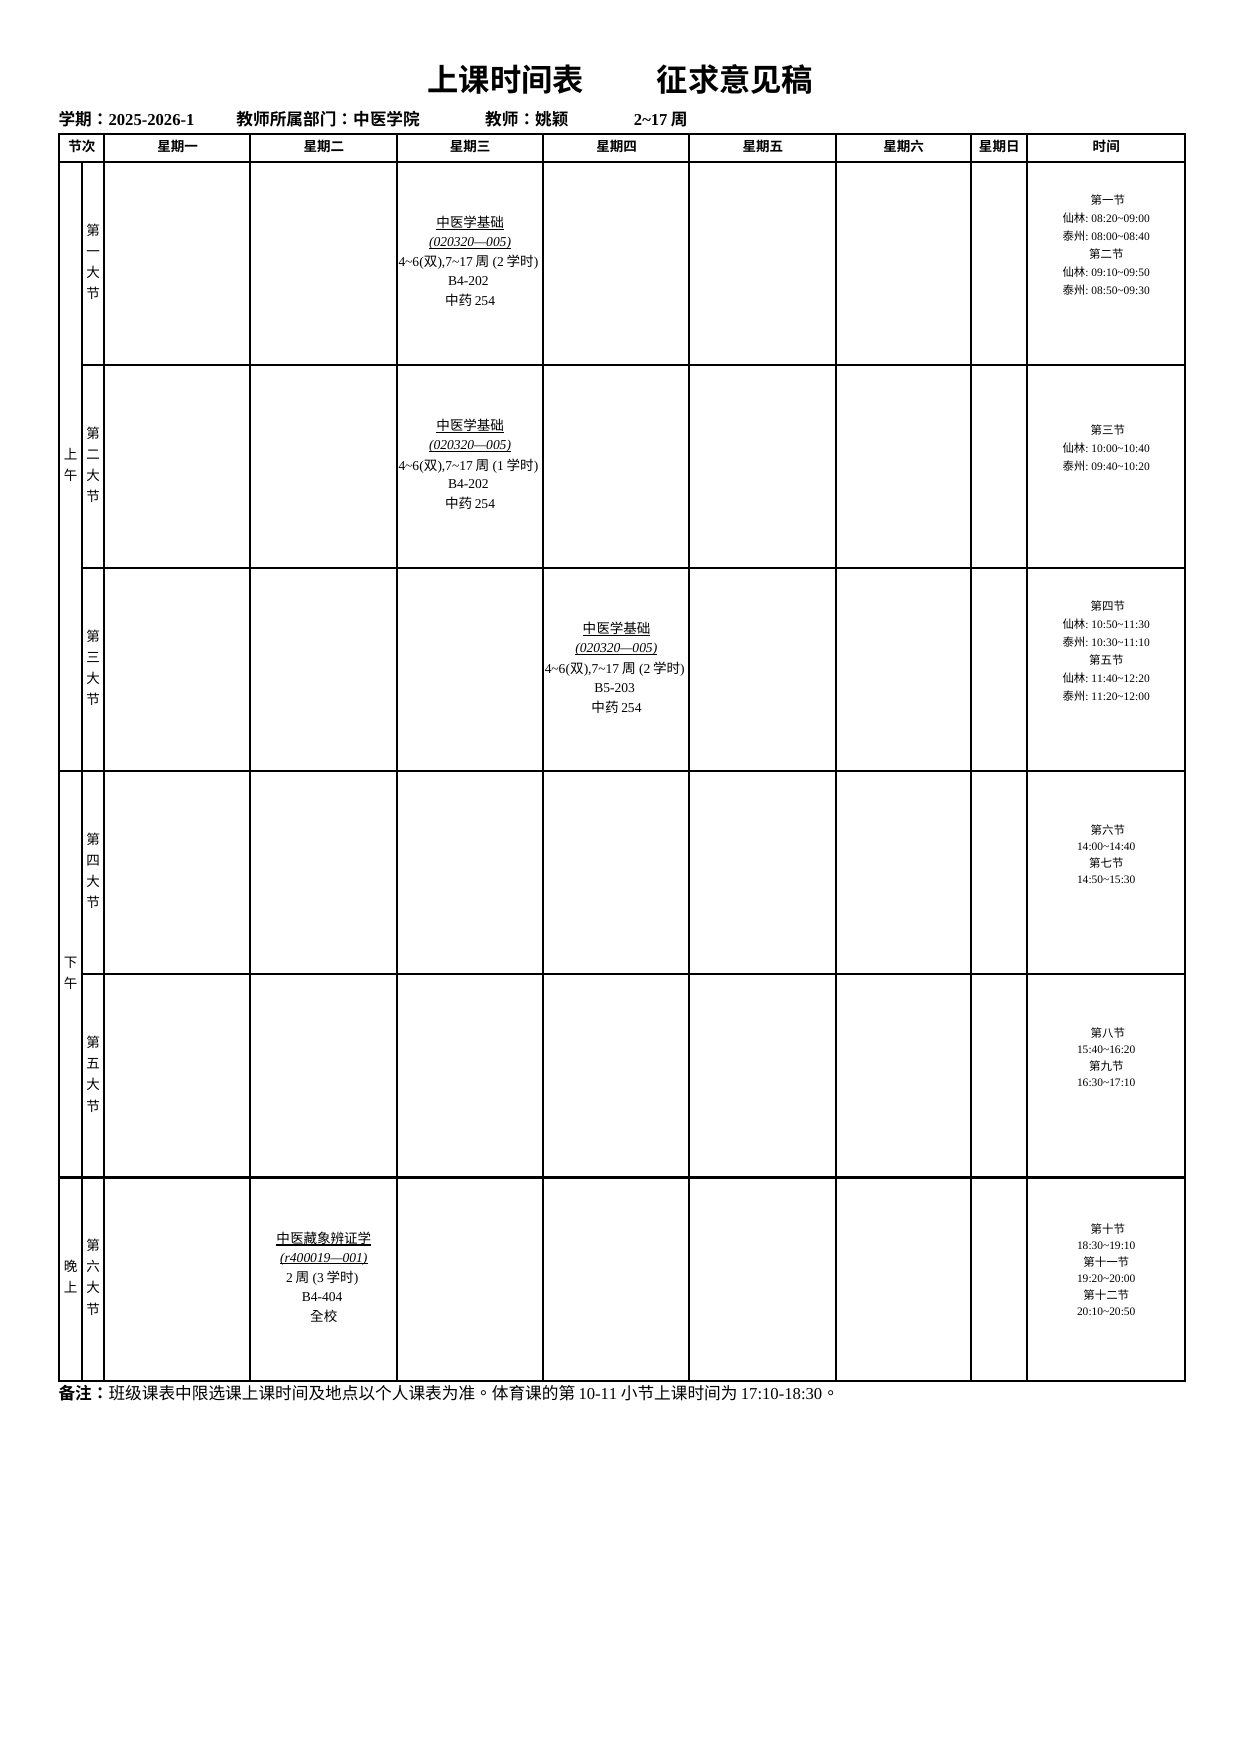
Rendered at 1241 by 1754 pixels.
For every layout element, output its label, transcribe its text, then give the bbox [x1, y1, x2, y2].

table_cell [105, 569, 249, 770]
table_cell 第二大节 [83, 366, 103, 567]
table_cell 第三大节 [83, 569, 103, 770]
table_cell 中医学基础 (020320—005) 4~6(双),7~17周 (2学时) B5-203 中药254 [544, 569, 688, 770]
table_header 星期五 [690, 135, 835, 161]
table_cell [398, 569, 542, 770]
table_cell [690, 163, 835, 364]
table_header 星期三 [398, 135, 542, 161]
table_cell [690, 569, 835, 770]
table_cell [105, 1179, 249, 1379]
table_cell 上午 [60, 163, 81, 770]
table_header 星期六 [837, 135, 970, 161]
table_cell [972, 772, 1026, 973]
table_cell [105, 772, 249, 973]
table_cell [690, 975, 835, 1176]
table_cell [972, 975, 1026, 1176]
text 备注：班级课表中限选课上课时间及地点以个人课表为准。体育课的第10-11小节上课时间为17:10-18:30。 [58, 1382, 1182, 1404]
table_cell 第六大节 [83, 1179, 103, 1379]
table_cell [837, 772, 970, 973]
table_cell [544, 366, 688, 567]
table_header 星期日 [972, 135, 1026, 161]
table_header 星期一 [105, 135, 249, 161]
table_cell 第五大节 [83, 975, 103, 1176]
table_cell [544, 163, 688, 364]
table_cell [972, 163, 1026, 364]
table_cell [398, 1179, 542, 1379]
table_cell [544, 772, 688, 973]
table_cell [837, 1179, 970, 1379]
table_cell [251, 975, 396, 1176]
table_cell 第十节 18:30~19:10 第十一节 19:20~20:00 第十二节 20:10~20:50 [1028, 1179, 1184, 1379]
table_cell 中医藏象辨证学 (r400019—001) 2周 (3学时) B4-404 全校 [251, 1179, 396, 1379]
table_cell 第六节 14:00~14:40 第七节 14:50~15:30 [1028, 772, 1184, 973]
table_cell [690, 772, 835, 973]
table_cell [251, 366, 396, 567]
table_cell [544, 1179, 688, 1379]
table_cell [972, 569, 1026, 770]
table_cell [837, 366, 970, 567]
table_cell [544, 975, 688, 1176]
table_cell [972, 366, 1026, 567]
table_cell [251, 772, 396, 973]
table_cell [105, 975, 249, 1176]
table_cell [837, 975, 970, 1176]
table_cell [690, 1179, 835, 1379]
table_cell 第四节 仙林: 10:50~11:30 泰州: 10:30~11:10 第五节 仙林: 11:40~12:20 泰州: 11:20~12:00 [1028, 569, 1184, 770]
table_cell 第一节 仙林: 08:20~09:00 泰州: 08:00~08:40 第二节 仙林: 09:10~09:50 泰州: 08:50~09:30 [1028, 163, 1184, 364]
table_cell 中医学基础 (020320—005) 4~6(双),7~17周 (1学时) B4-202 中药254 [398, 366, 542, 567]
table_cell [690, 366, 835, 567]
table_cell 中医学基础 (020320—005) 4~6(双),7~17周 (2学时) B4-202 中药254 [398, 163, 542, 364]
table_cell 第一大节 [83, 163, 103, 364]
table_header 星期二 [251, 135, 396, 161]
table_cell [105, 366, 249, 567]
table_cell [398, 772, 542, 973]
table_cell [837, 163, 970, 364]
table_cell [105, 163, 249, 364]
text 学期：2025-2026-1 教师所属部门：中医学院 教师：姚颖 2~17周 [58, 107, 1182, 130]
table_cell 晚上 [60, 1179, 81, 1379]
table_cell 第三节 仙林: 10:00~10:40 泰州: 09:40~10:20 [1028, 366, 1184, 567]
table_header 节次 [60, 135, 103, 161]
table_cell [972, 1179, 1026, 1379]
table_cell [251, 569, 396, 770]
table_cell 第四大节 [83, 772, 103, 973]
table_header 星期四 [544, 135, 688, 161]
table_cell [398, 975, 542, 1176]
table_cell 第八节 15:40~16:20 第九节 16:30~17:10 [1028, 975, 1184, 1176]
text 上课时间表 征求意见稿 [58, 58, 1182, 101]
table_cell 下午 [60, 772, 81, 1176]
table_header 时间 [1028, 135, 1184, 161]
table_cell [837, 569, 970, 770]
table_cell [251, 163, 396, 364]
